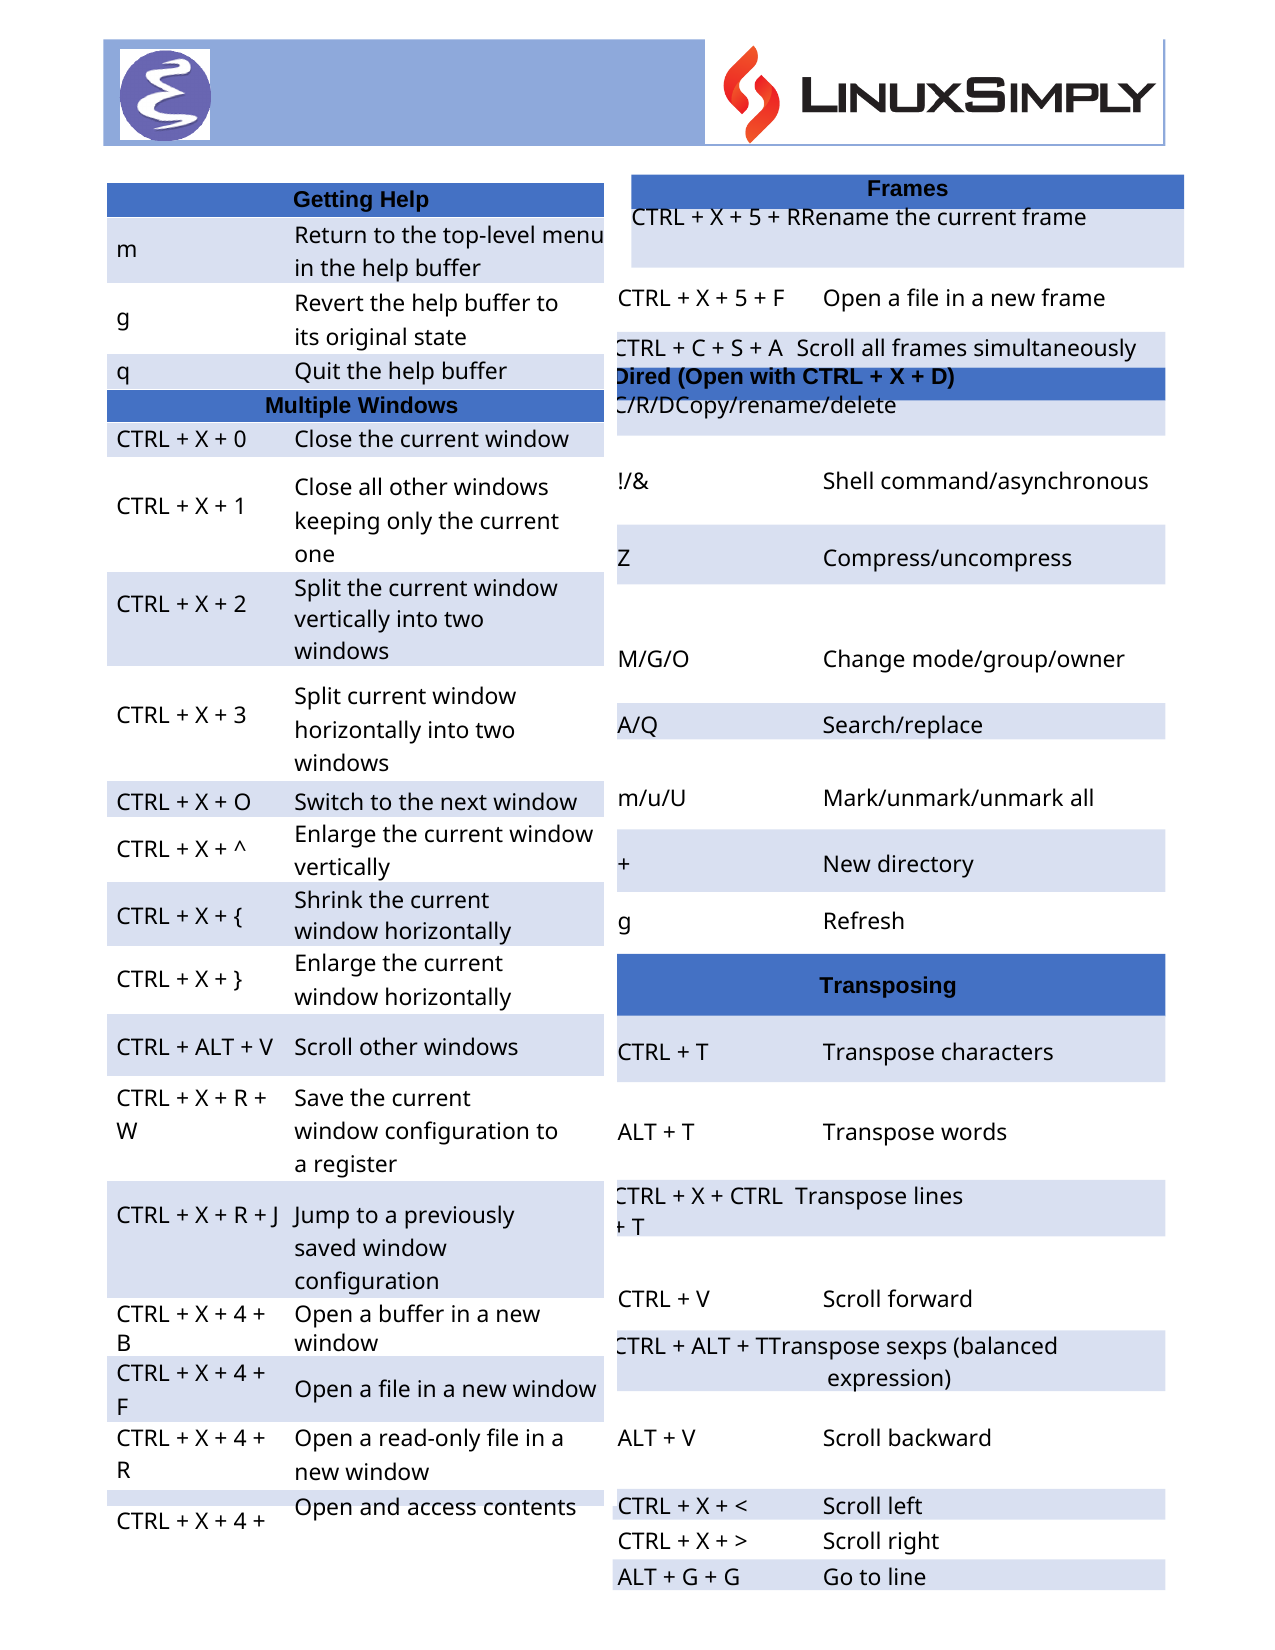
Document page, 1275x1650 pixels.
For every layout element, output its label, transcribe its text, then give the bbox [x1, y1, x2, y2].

text g Refresh [617, 841, 1187, 936]
picture [705, 37, 1164, 145]
text ALT + V Scroll backward [617, 1422, 1187, 1453]
text CTRL + X + < Scroll left [617, 1490, 1187, 1521]
text CTRL + X + 5 + F Open a file in a new frame [617, 282, 1187, 313]
text M/G/O Change mode/group/owner [617, 643, 1187, 674]
text m/u/U Mark/unmark/unmark all [617, 782, 1187, 813]
text CTRL + V Scroll forward [617, 1283, 1187, 1314]
picture [119, 49, 211, 141]
text ALT + G + G Go to line [617, 1561, 1187, 1592]
text !/& Shell command/asynchronous [617, 465, 1187, 496]
text ALT + T Transpose words [617, 1116, 1187, 1147]
text CTRL + X + > Scroll right [617, 1525, 1187, 1556]
